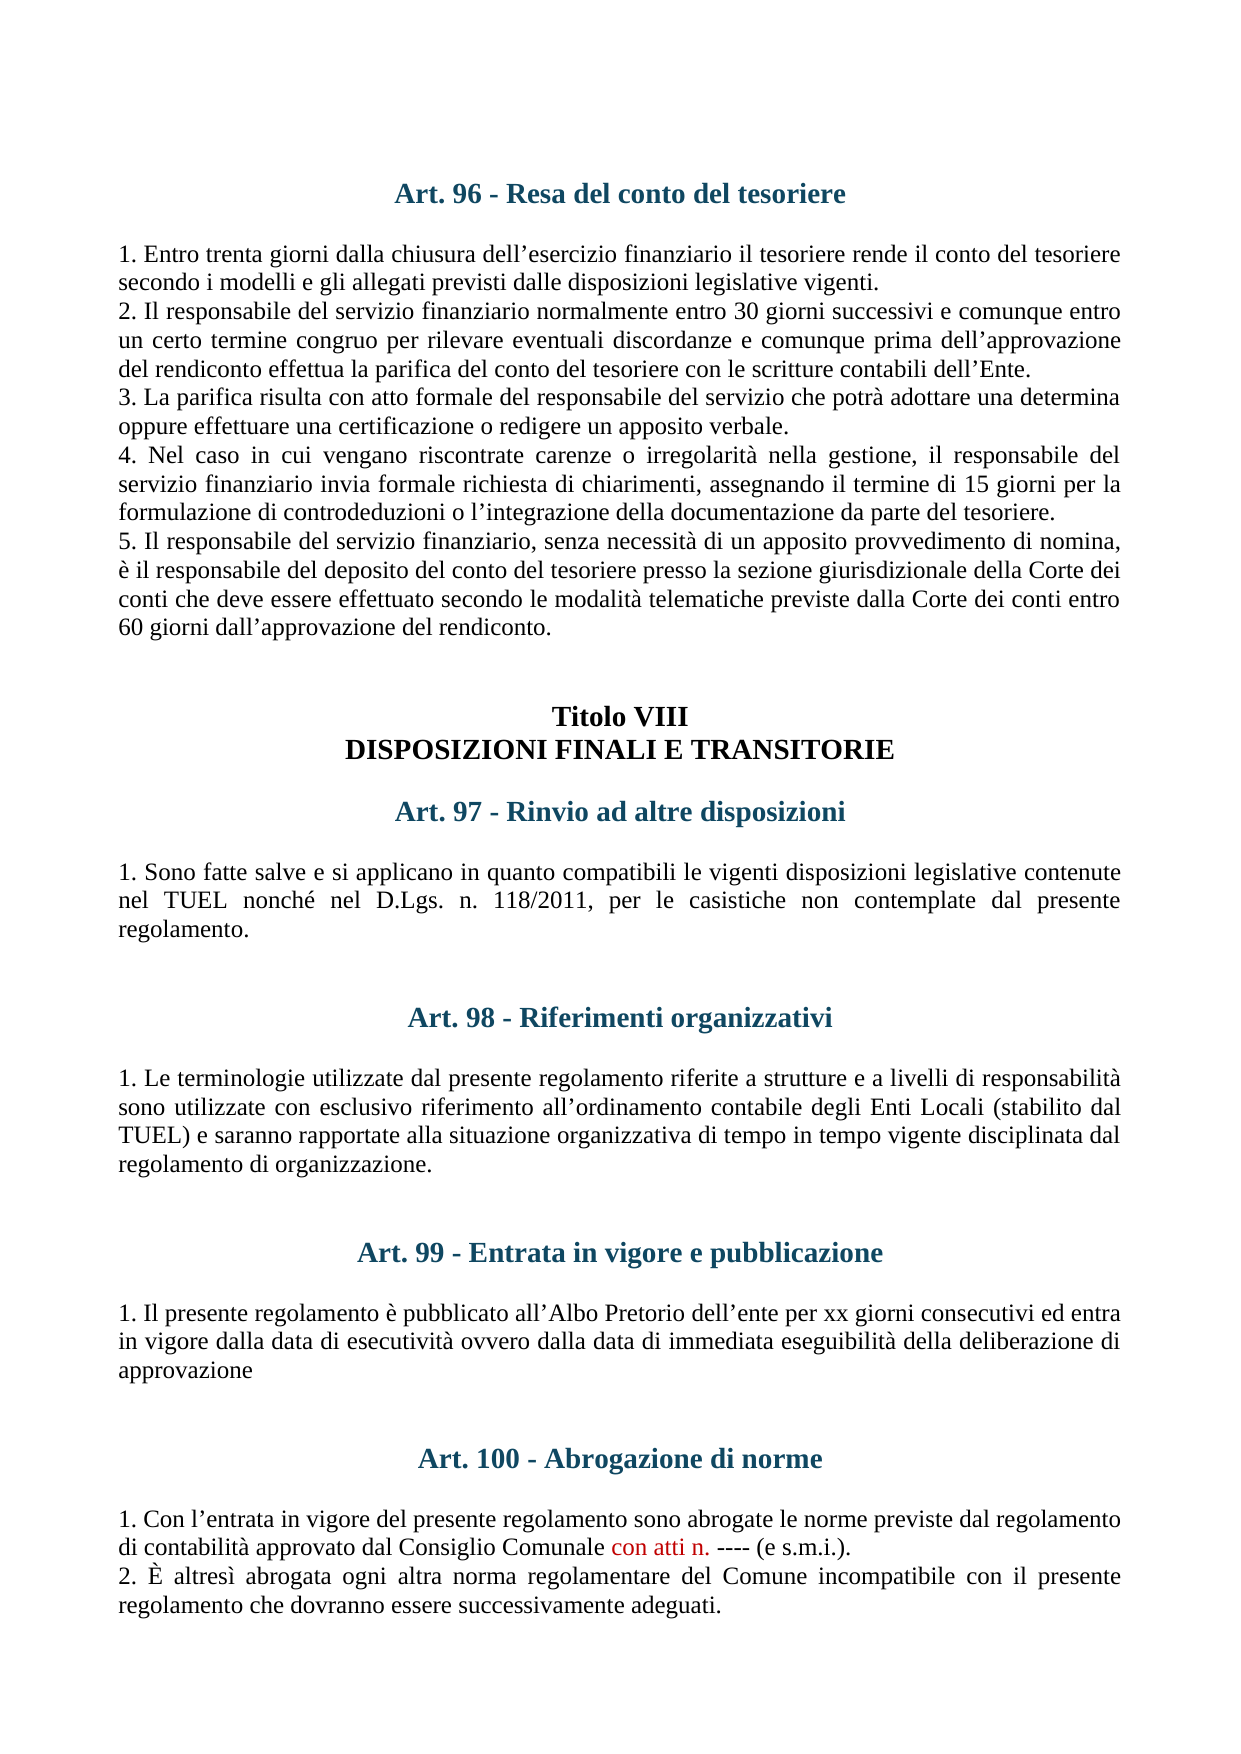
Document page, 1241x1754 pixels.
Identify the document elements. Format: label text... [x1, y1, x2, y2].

text 1. Il presente regolamento è pubblicato all’Albo Pretorio dell’ente per xx giorni consecutivi ed entra in vigore dalla data di esecutività ovvero dalla data di immediata eseguibilità della deliberazione di approvazione [118, 1298, 1122, 1384]
text 2. È altresì abrogata ogni altra norma regolamentare del Comune incompatibile con il presente regolamento che dovranno essere successivamente adeguati. [118, 1561, 1122, 1619]
text 1. Entro trenta giorni dalla chiusura dell’esercizio finanziario il tesoriere rende il conto del tesoriere secondo i modelli e gli allegati previsti dalle disposizioni legislative vigenti. [118, 239, 1122, 296]
text 3. La parifica risulta con atto formale del responsabile del servizio che potrà adottare una determina oppure effettuare una certificazione o redigere un apposito verbale. [118, 382, 1122, 440]
text Art. 97 - Rinvio ad altre disposizioni [118, 794, 1122, 828]
text 1. Sono fatte salve e si applicano in quanto compatibili le vigenti disposizioni legislative contenute nel TUEL nonché nel D.Lgs. n. 118/2011, per le casistiche non contemplate dal presente regolamento. [118, 857, 1122, 943]
text DISPOSIZIONI FINALI E TRANSITORIE [118, 732, 1122, 766]
text 2. Il responsabile del servizio finanziario normalmente entro 30 giorni successivi e comunque entro un certo termine congruo per rilevare eventuali discordanze e comunque prima dell’approvazione del rendiconto effettua la parifica del conto del tesoriere con le scritture contabili dell’Ente. [118, 296, 1122, 382]
text Art. 98 - Riferimenti organizzativi [118, 1001, 1122, 1034]
text Art. 99 - Entrata in vigore e pubblicazione [118, 1235, 1122, 1269]
text Titolo VIII [118, 699, 1122, 732]
text Art. 100 - Abrogazione di norme [118, 1441, 1122, 1475]
text 1. Con l’entrata in vigore del presente regolamento sono abrogate le norme previste dal regolamento di contabilità approvato dal Consiglio Comunale con atti n. ---- (e s.m.i.). [118, 1504, 1122, 1561]
text Art. 96 - Resa del conto del tesoriere [118, 176, 1122, 210]
text 5. Il responsabile del servizio finanziario, senza necessità di un apposito provvedimento di nomina, è il responsabile del deposito del conto del tesoriere presso la sezione giurisdizionale della Corte dei conti che deve essere effettuato secondo le modalità telematiche previste dalla Corte dei conti entro 60 giorni dall’approvazione del rendiconto. [118, 526, 1122, 641]
text 1. Le terminologie utilizzate dal presente regolamento riferite a strutture e a livelli di responsabilità sono utilizzate con esclusivo riferimento all’ordinamento contabile degli Enti Locali (stabilito dal TUEL) e saranno rapportate alla situazione organizzativa di tempo in tempo vigente disciplinata dal regolamento di organizzazione. [118, 1063, 1122, 1178]
text 4. Nel caso in cui vengano riscontrate carenze o irregolarità nella gestione, il responsabile del servizio finanziario invia formale richiesta di chiarimenti, assegnando il termine di 15 giorni per la formulazione di controdeduzioni o l’integrazione della documentazione da parte del tesoriere. [118, 440, 1122, 526]
